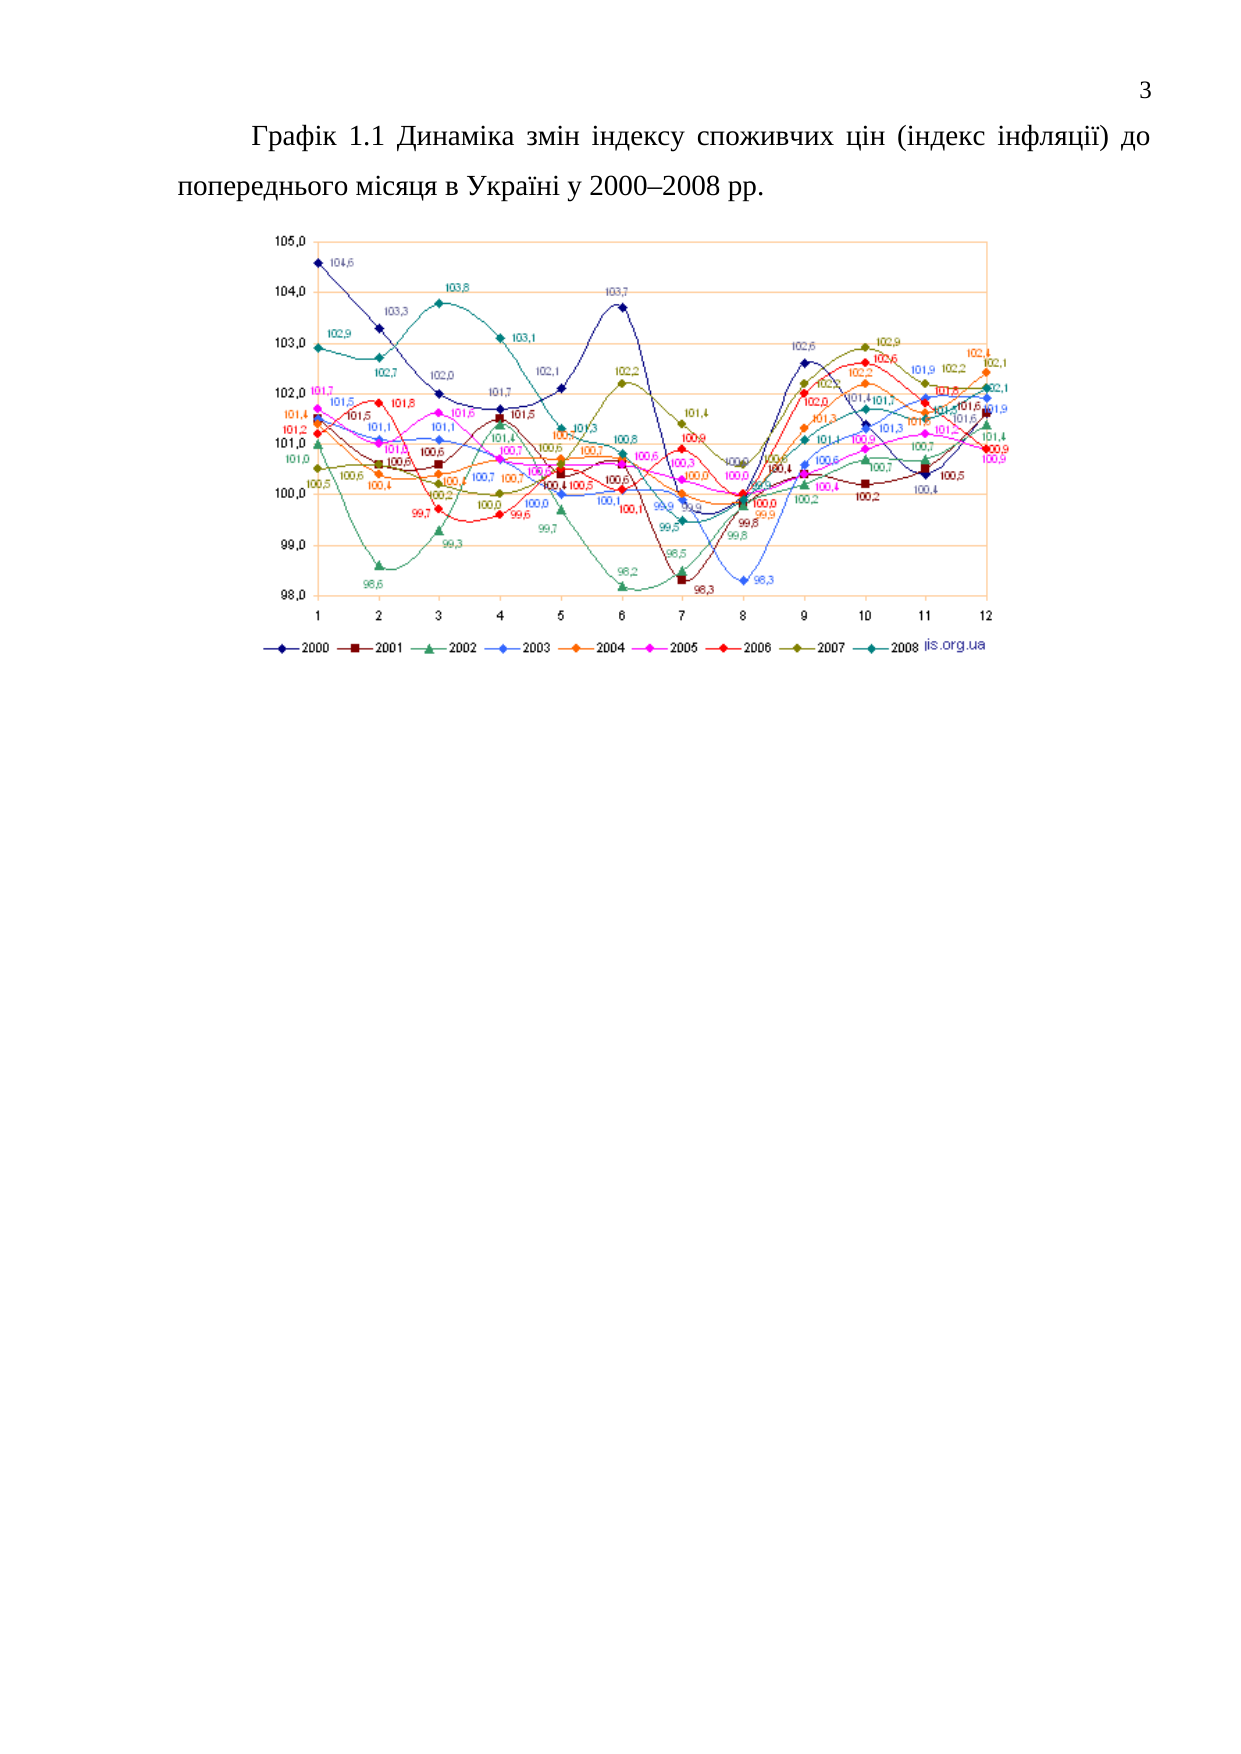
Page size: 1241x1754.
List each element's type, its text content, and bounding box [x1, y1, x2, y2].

picture [251, 218, 1017, 672]
text Графік 1.1 Динаміка змін індексу споживчих цін (індекс інфляції) до попереднього місяця в Україні у 2000–2008 рр. [177, 118, 1152, 202]
